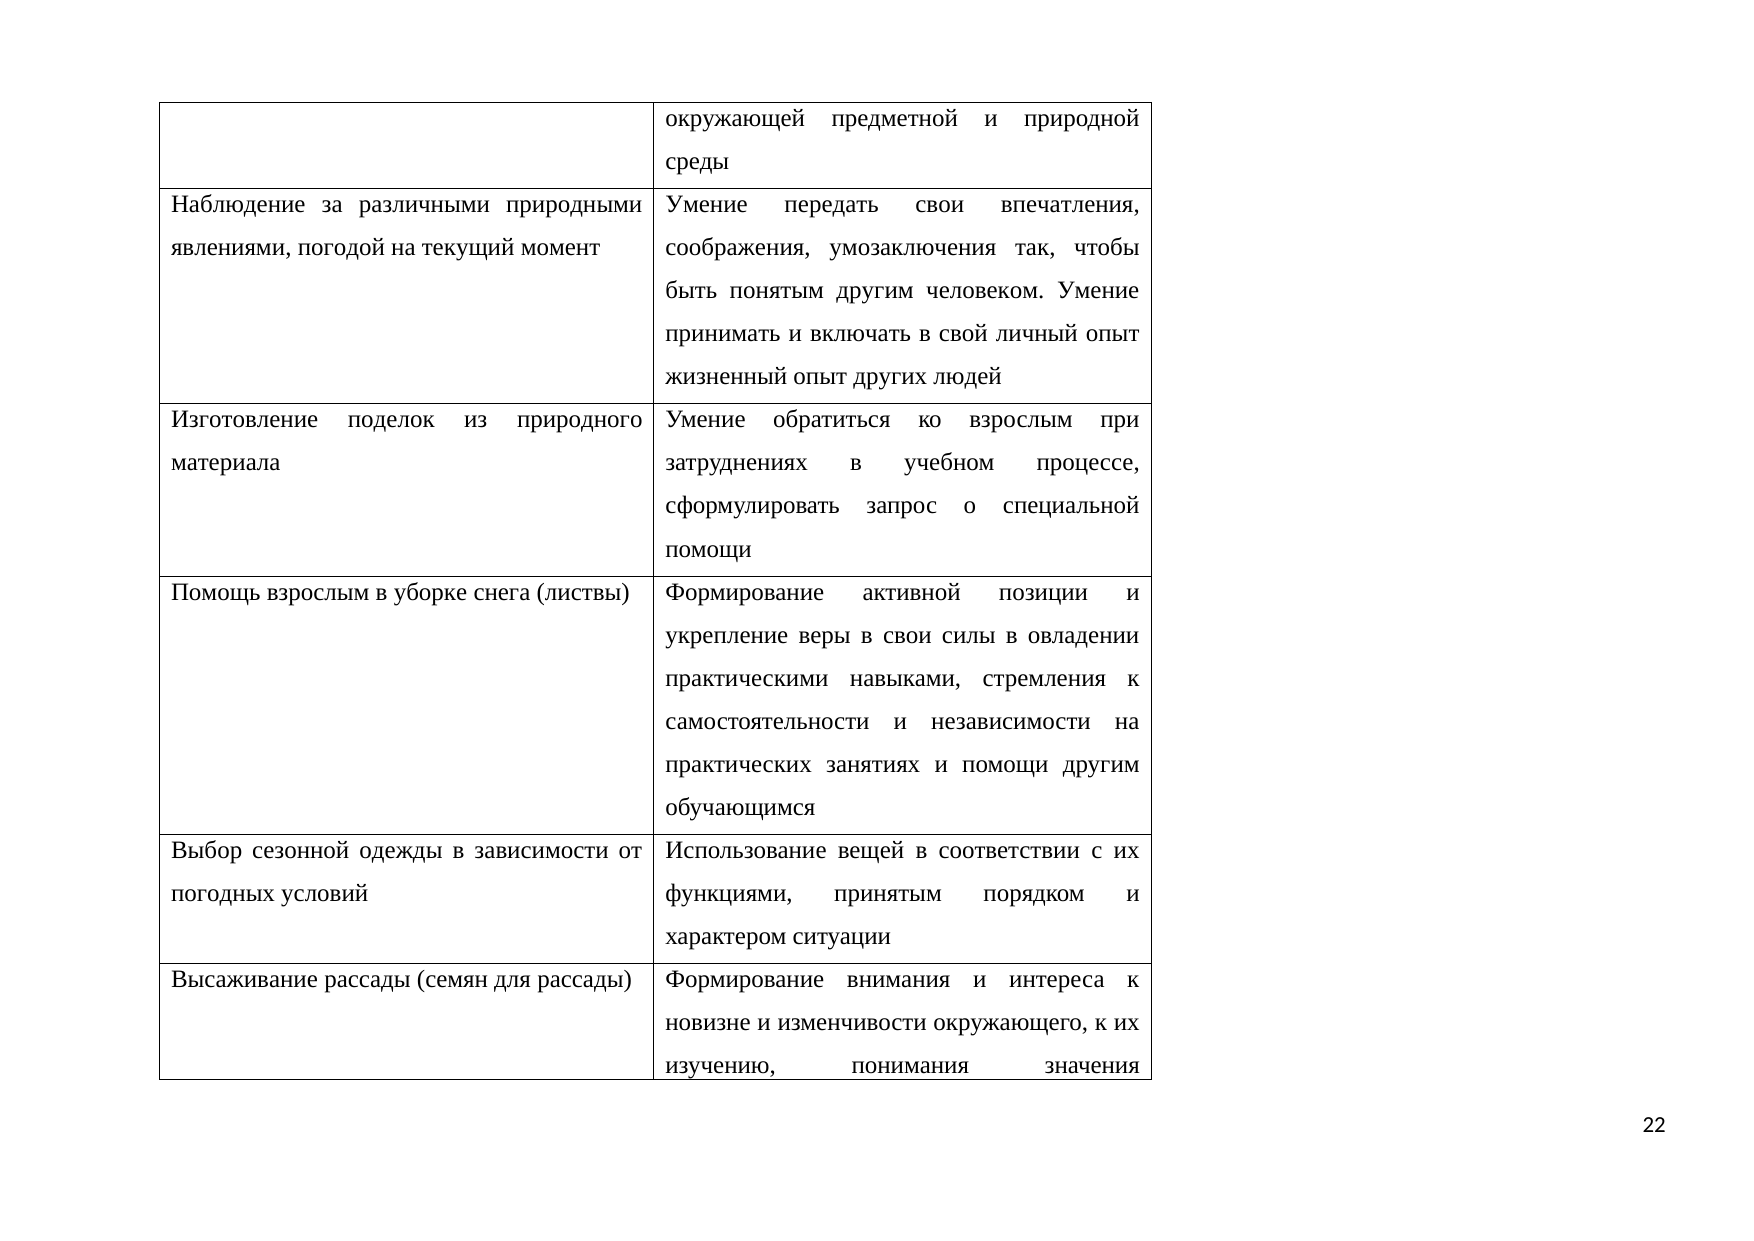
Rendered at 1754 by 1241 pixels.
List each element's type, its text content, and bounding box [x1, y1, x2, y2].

table_cell Формирование активной позиции и укрепление веры в свои силы в овладении практическими навыками, стремления к самостоятельности и независимости на практических занятиях и помощи другим обучающимся [654, 577, 1151, 834]
table_cell Умение обратиться ко взрослым при затруднениях в учебном процессе, сформулировать запрос о специальной помощи [654, 404, 1151, 576]
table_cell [160, 964, 653, 1079]
table_cell Умение передать свои впечатления, соображения, умозаключения так, чтобы быть понятым другим человеком. Умение принимать и включать в свой личный опыт жизненный опыт других людей [654, 189, 1151, 403]
table_cell Помощь взрослым в уборке снега (листвы) [160, 577, 653, 834]
table_cell Использование вещей в соответствии с их функциями, принятым порядком и характером ситуации [654, 835, 1151, 963]
table_cell Выбор сезонной одежды в зависимости от погодных условий [160, 835, 653, 963]
table_cell Наблюдение за различными природными явлениями, погодой на текущий момент [160, 189, 653, 403]
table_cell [654, 103, 1151, 188]
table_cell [654, 964, 1151, 1079]
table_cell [160, 103, 653, 188]
table_cell Изготовление поделок из природного материала [160, 404, 653, 576]
